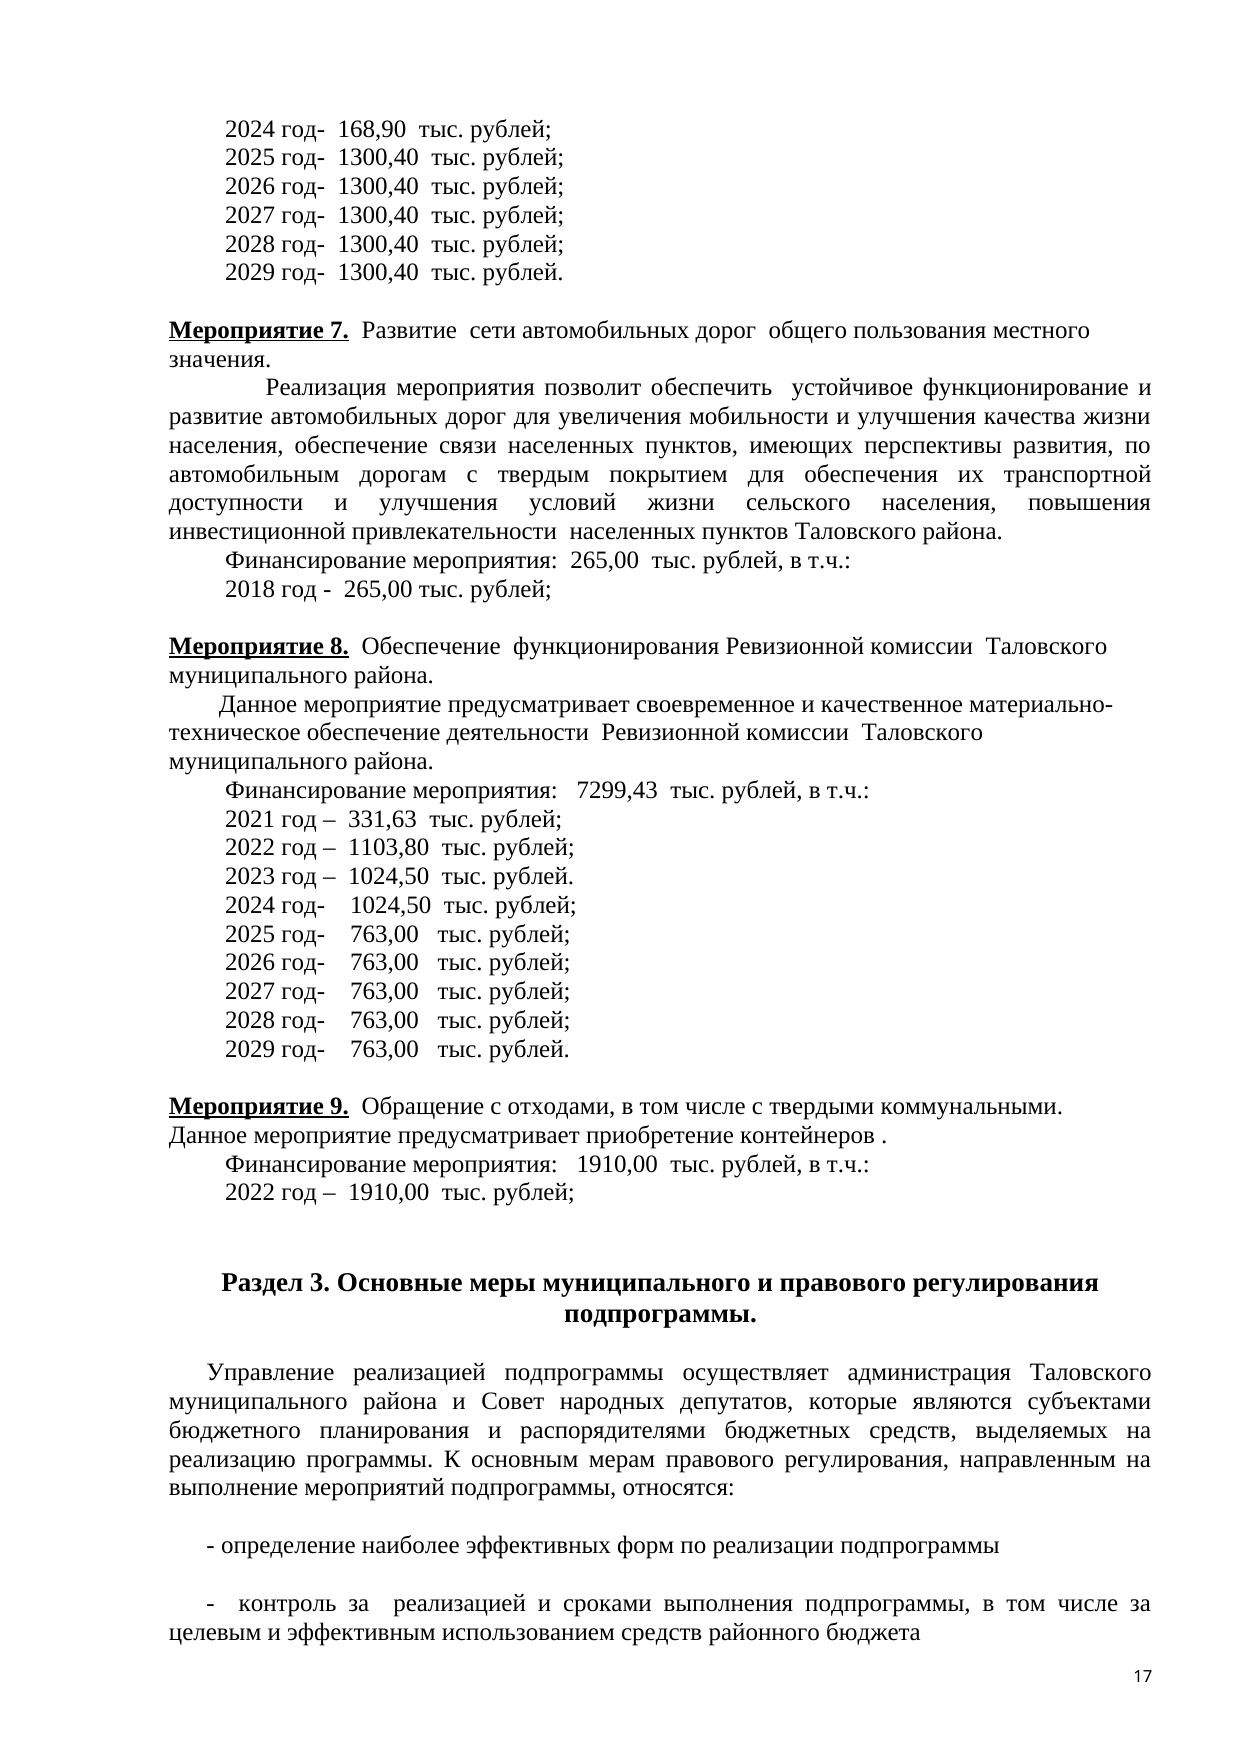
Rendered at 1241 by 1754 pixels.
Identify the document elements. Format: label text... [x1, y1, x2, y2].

text Финансирование мероприятия: 1910,00 тыс. рублей, в т.ч.: [169, 1149, 1152, 1177]
text 2022 год – 1910,00 тыс. рублей; [169, 1177, 1152, 1206]
text - контроль за реализацией и сроками выполнения подпрограммы, в том числе за целевым и эффективным использованием средств районного бюджета [169, 1588, 1152, 1646]
text Данное мероприятие предусматривает своевременное и качественное материально-техническое обеспечение деятельности Ревизионной комиссии Таловского муниципального района. [169, 689, 1152, 775]
text 2022 год – 1103,80 тыс. рублей; [169, 832, 1152, 861]
text 2023 год – 1024,50 тыс. рублей. [169, 861, 1152, 890]
subtitle Раздел 3. Основные меры муниципального и правового регулирования подпрограммы. [169, 1266, 1152, 1328]
text 2025 год- 1300,40 тыс. рублей; [169, 142, 1152, 171]
text Мероприятие 9. Обращение с отходами, в том числе с твердыми коммунальными. Данное мероприятие предусматривает приобретение контейнеров . [169, 1091, 1152, 1149]
text 2024 год- 1024,50 тыс. рублей; [169, 890, 1152, 919]
text 2026 год- 1300,40 тыс. рублей; [169, 171, 1152, 200]
text 2025 год- 763,00 тыс. рублей; [169, 919, 1152, 947]
text Реализация мероприятия позволит обеспечить устойчивое функционирование и развитие автомобильных дорог для увеличения мобильности и улучшения качества жизни населения, обеспечение связи населенных пунктов, имеющих перспективы развития, по автомобильным дорогам с твердым покрытием для обеспечения их транспортной доступности и улучшения условий жизни сельского населения, повышения инвестиционной привлекательности населенных пунктов Таловского района. [169, 372, 1152, 545]
text Финансирование мероприятия: 265,00 тыс. рублей, в т.ч.: [169, 545, 1152, 574]
text 2027 год- 1300,40 тыс. рублей; [169, 200, 1152, 229]
text 2029 год- 763,00 тыс. рублей. [169, 1034, 1152, 1062]
text Мероприятие 7. Развитие сети автомобильных дорог общего пользования местного значения. [169, 315, 1152, 372]
text 2029 год- 1300,40 тыс. рублей. [169, 257, 1152, 286]
text - определение наиболее эффективных форм по реализации подпрограммы [169, 1530, 1152, 1559]
text 2028 год- 1300,40 тыс. рублей; [169, 229, 1152, 257]
text Мероприятие 8. Обеспечение функционирования Ревизионной комиссии Таловского муниципального района. [169, 631, 1152, 689]
text 2027 год- 763,00 тыс. рублей; [169, 976, 1152, 1005]
text Финансирование мероприятия: 7299,43 тыс. рублей, в т.ч.: [169, 775, 1152, 804]
text 2021 год – 331,63 тыс. рублей; [169, 804, 1152, 832]
text 2018 год - 265,00 тыс. рублей; [169, 574, 1152, 602]
text 2024 год- 168,90 тыс. рублей; [169, 114, 1152, 142]
text 2028 год- 763,00 тыс. рублей; [169, 1005, 1152, 1034]
text Управление реализацией подпрограммы осуществляет администрация Таловского муниципального района и Совет народных депутатов, которые являются субъектами бюджетного планирования и распорядителями бюджетных средств, выделяемых на реализацию программы. К основным мерам правового регулирования, направленным на выполнение мероприятий подпрограммы, относятся: [169, 1357, 1152, 1501]
text 2026 год- 763,00 тыс. рублей; [169, 947, 1152, 976]
